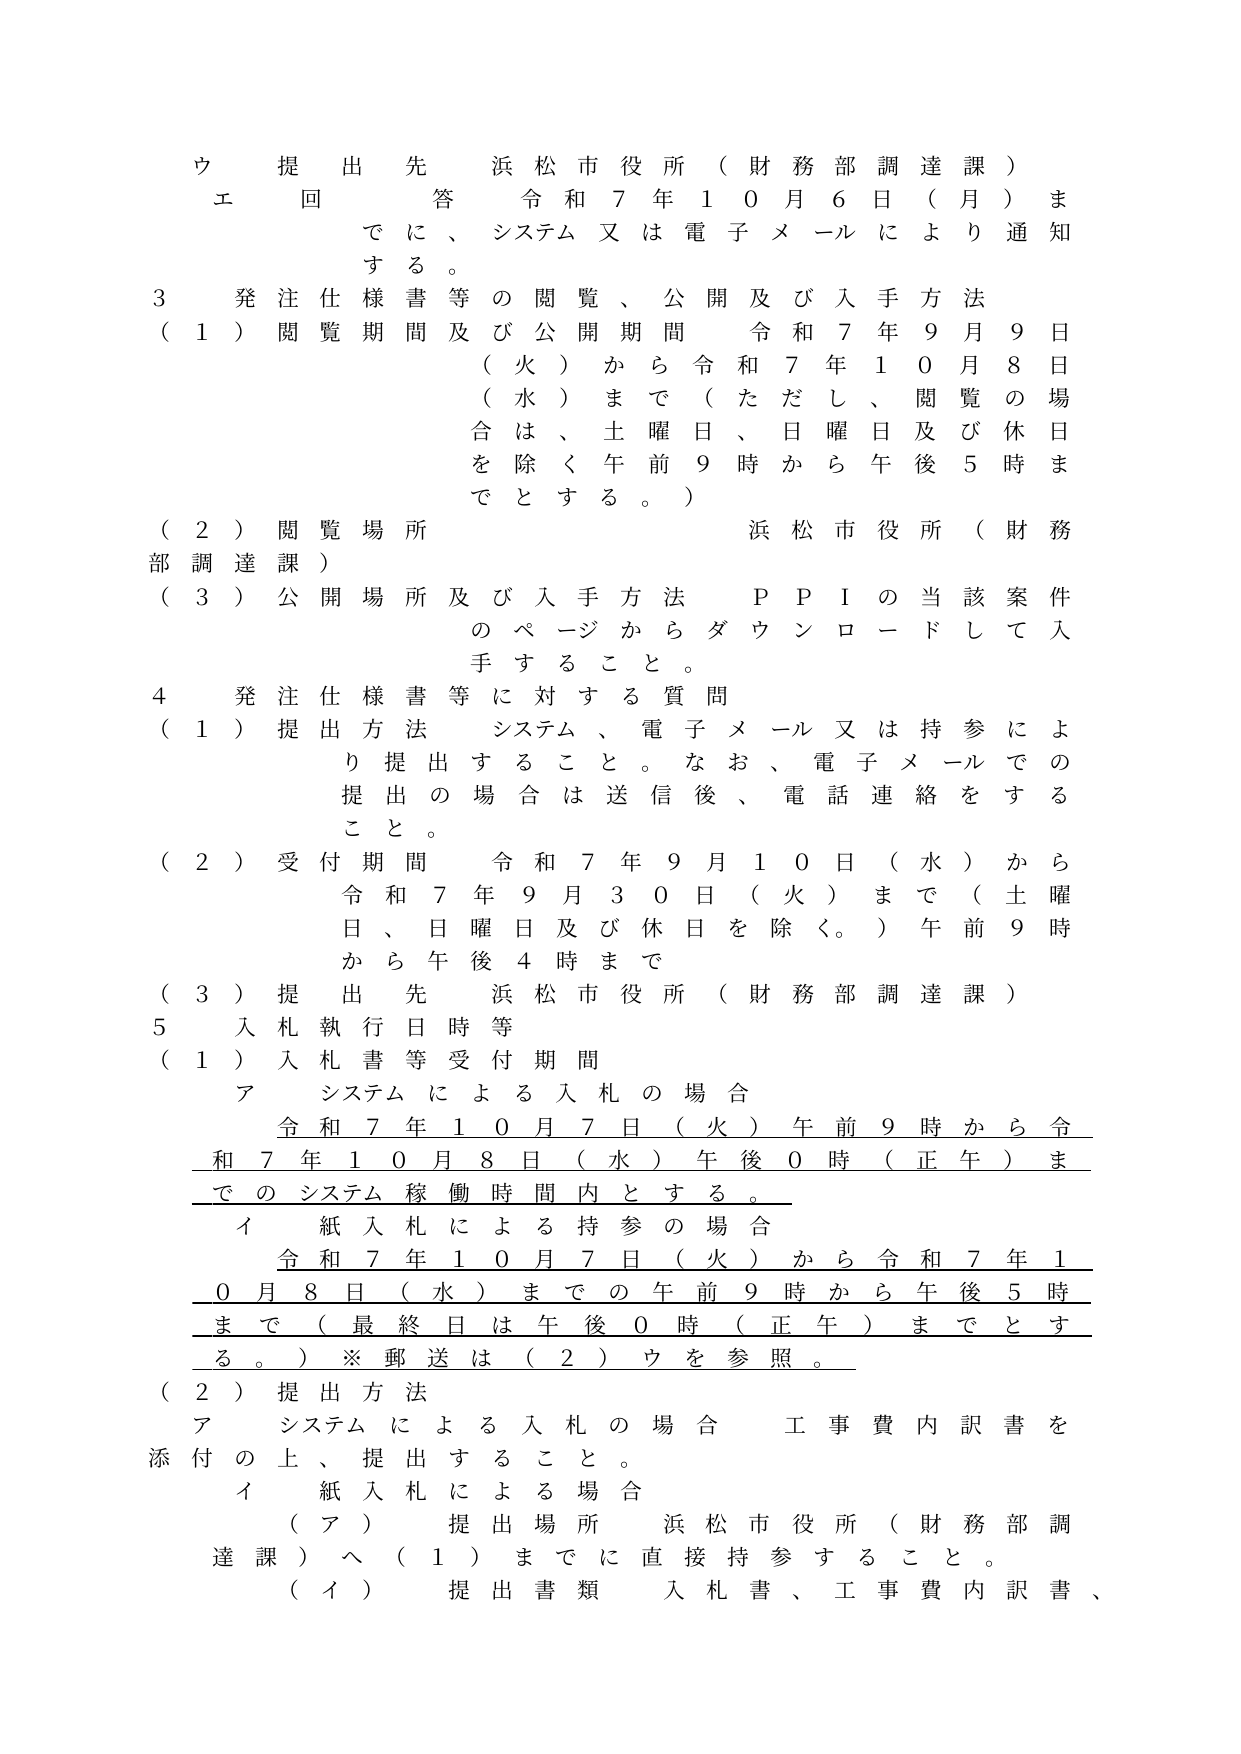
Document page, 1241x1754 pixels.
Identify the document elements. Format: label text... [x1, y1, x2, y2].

text ア システムによる入札の場合 工事費内訳書を添付の上、提出すること。 [148, 1407, 1092, 1473]
text ５ 入札執行日時等 [148, 1009, 1092, 1043]
text （ア） 提出場所 浜松市役所（財務部調達課）へ（１）までに直接持参すること。 [148, 1506, 1092, 1573]
text （２）受付期間 令和７年９月１０日（水）から令和７年９月３０日（火）まで（土曜日、日曜日及び休日を除く。）午前９時から午後４時まで [148, 844, 1092, 976]
text （１）提出方法 システム、電子メール又は持参により提出すること。なお、電子メールでの提出の場合は送信後、電話連絡をすること。 [148, 711, 1092, 844]
text ４ 発注仕様書等に対する質問 [148, 678, 1092, 711]
text 令和７年１０月７日（火）から令和７年１０月８日（水）までの午前９時から午後５時まで（最終日は午後０時（正午）までとする。）※郵送は（２）ウを参照。 [171, 1241, 1092, 1374]
text 令和７年１０月７日（火）午前９時から令和７年１０月８日（水）午後０時（正午）までのシステム稼働時間内とする。 [170, 1109, 1092, 1208]
text ３ 発注仕様書等の閲覧、公開及び入手方法 [148, 281, 1092, 314]
text エ 回 答 令和７年１０月６日（月）までに、システム又は電子メールにより通知する。 [193, 181, 1092, 281]
text （１）閲覧期間及び公開期間 令和７年９月９日（火）から令和７年１０月８日（水）まで（ただし、閲覧の場合は、土曜日、日曜日及び休日を除く午前９時から午後５時までとする。） [148, 314, 1092, 513]
text （２）提出方法 [148, 1374, 1092, 1407]
text （１）入札書等受付期間 [148, 1043, 1092, 1076]
text ウ 提 出 先 浜松市役所（財務部調達課） [148, 148, 1092, 181]
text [148, 1573, 1092, 1606]
text （３）提 出 先 浜松市役所（財務部調達課） [148, 976, 1092, 1009]
text （３）公開場所及び入手方法 ＰＰＩの当該案件のページからダウンロードして入手すること。 [148, 579, 1092, 678]
text イ 紙入札による場合 [148, 1473, 1092, 1506]
text ア システムによる入札の場合 [148, 1076, 1092, 1109]
text イ 紙入札による持参の場合 [148, 1208, 1092, 1241]
text （２）閲覧場所 浜松市役所（財務部調達課） [148, 513, 1092, 579]
